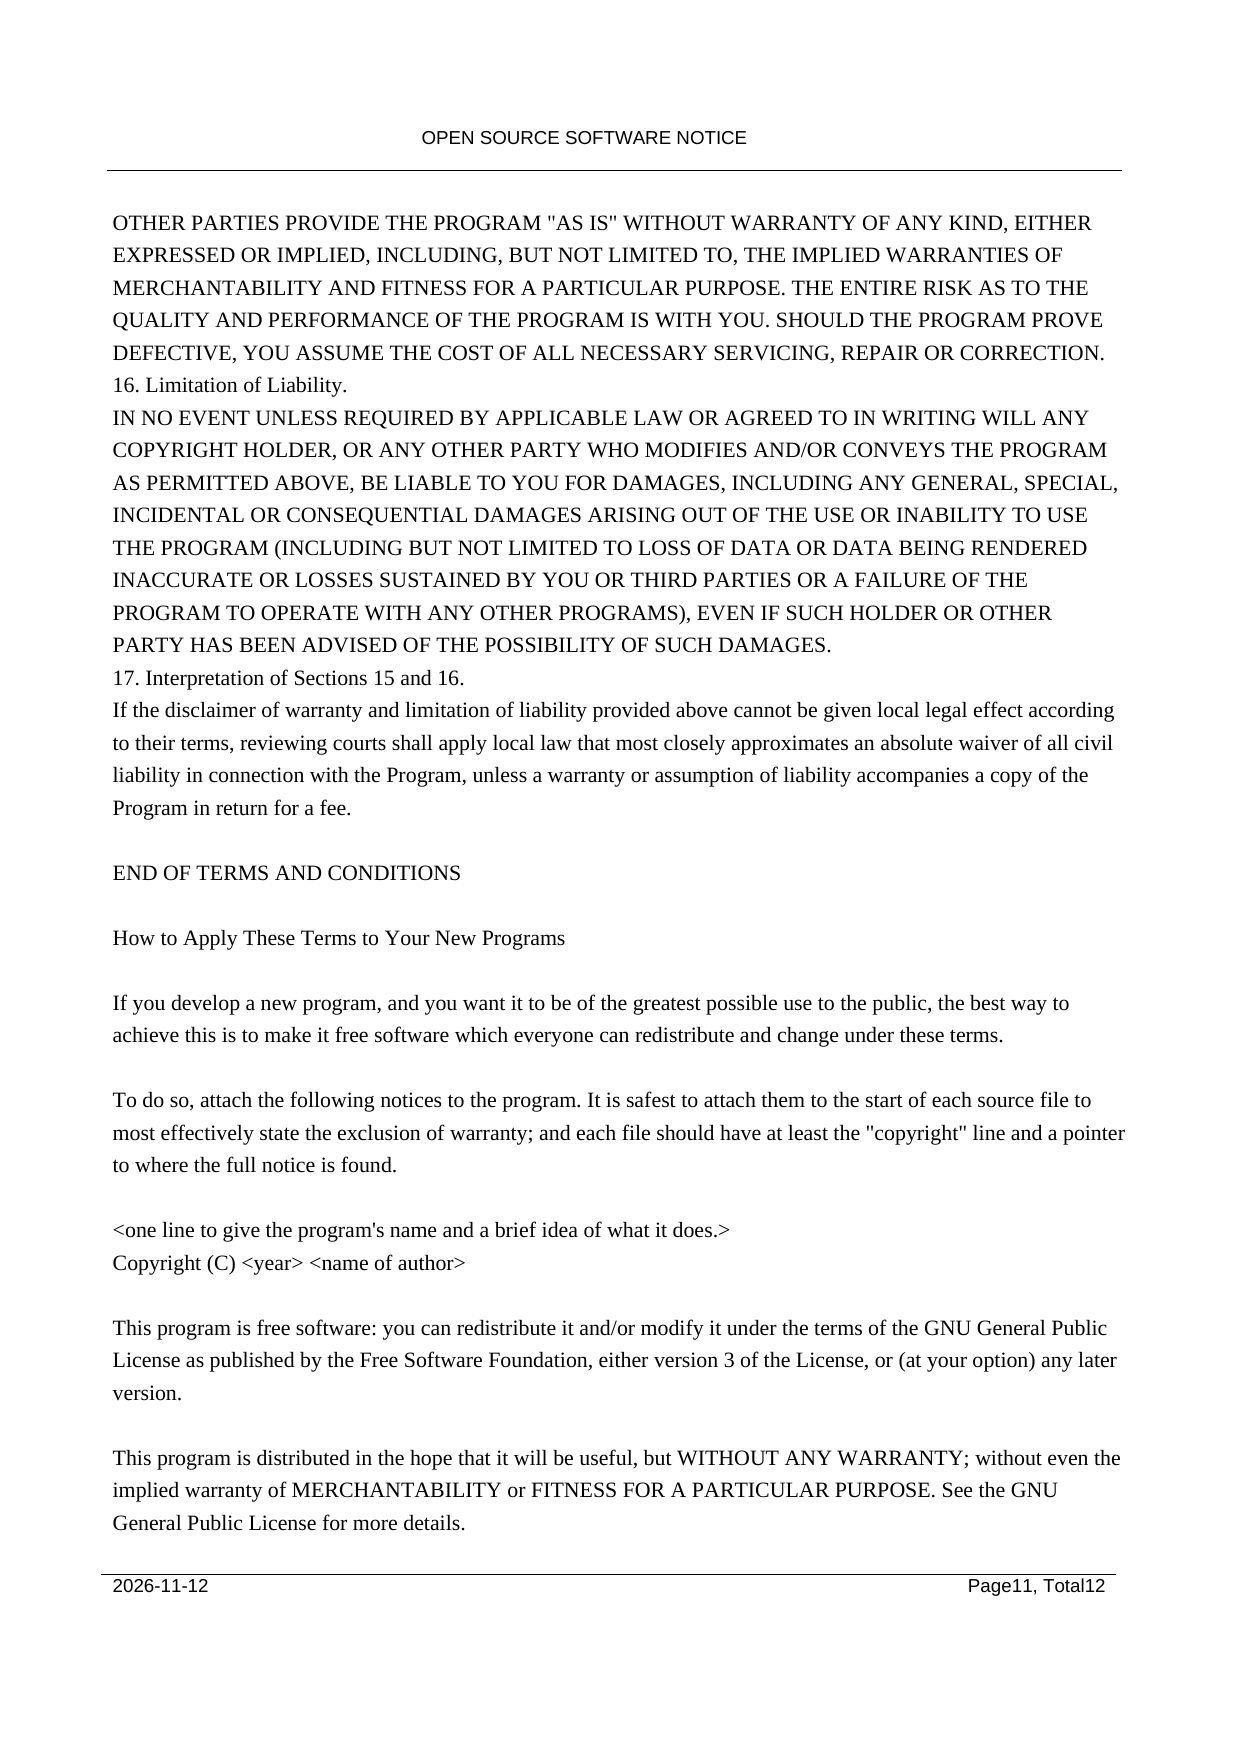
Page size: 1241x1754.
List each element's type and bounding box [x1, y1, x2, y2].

text [112, 206, 1128, 1539]
